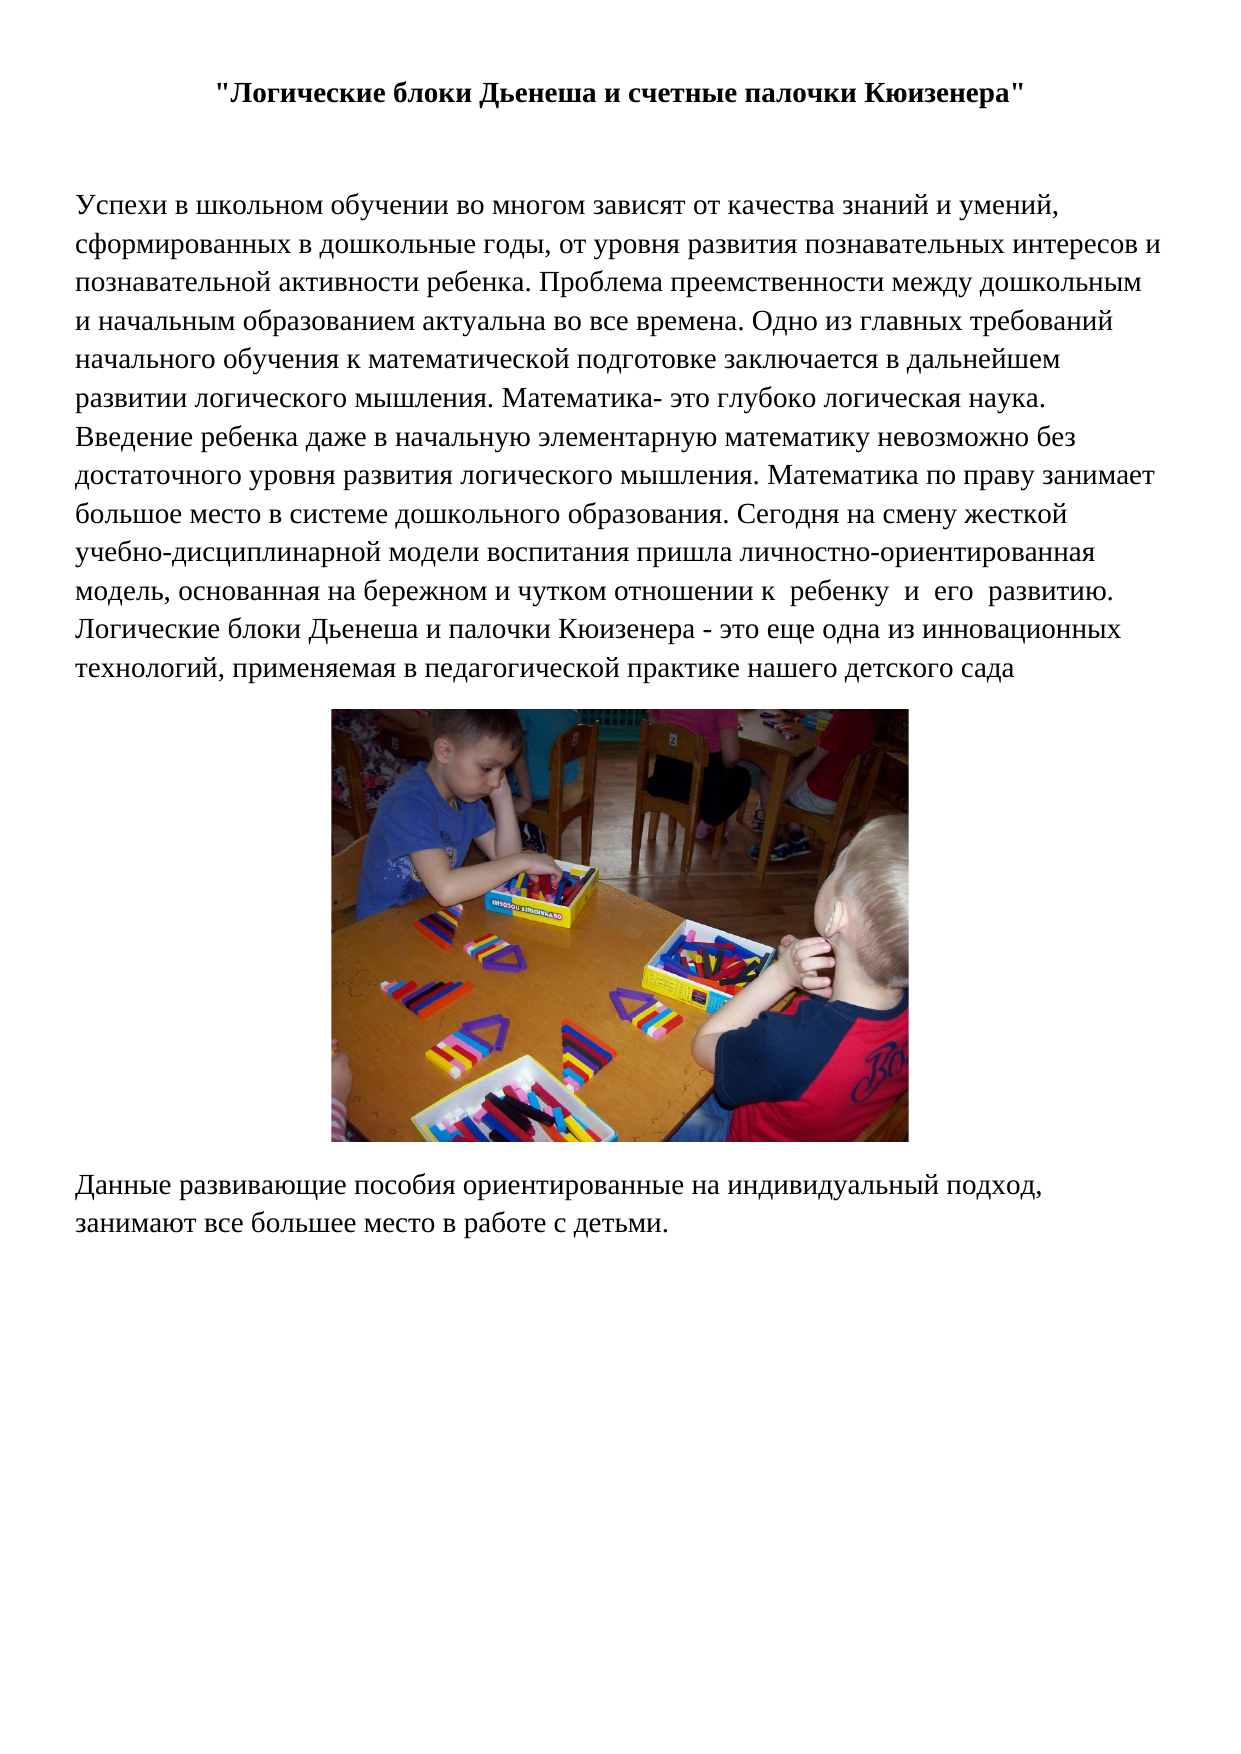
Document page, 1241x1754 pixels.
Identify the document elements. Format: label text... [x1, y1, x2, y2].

text "Логические блоки Дьенеша и счетные палочки Кюизенера" [75, 75, 1165, 108]
text Данные развивающие пособия ориентированные на индивидуальный подход, занимают все большее место в работе с детьми. [75, 1167, 1165, 1239]
picture [331, 709, 909, 1142]
picture [536, 757, 544, 766]
text Успехи в школьном обучении во многом зависят от качества знаний и умений, сформированных в дошкольные годы, от уровня развития познавательных интересов и познавательной активности ребенка. Проблема преемственности между дошкольным и начальным образованием актуальна во все времена. Одно из главных требований начального обучения к математической подготовке заключается в дальнейшем развитии логического мышления. Математика- это глубоко логическая наука. Введение ребенка даже в начальную элементарную математику невозможно без достаточного уровня развития логического мышления. Математика по праву занимает большое место в системе дошкольного образования. Сегодня на смену жесткой учебно-дисциплинарной модели воспитания пришла личностно-ориентированная модель, основанная на бережном и чутком отношении к ребенку и его развитию. Логические блоки Дьенеша и палочки Кюизенера - это еще одна из инновационных технологий, применяемая в педагогической практике нашего детского сада [75, 187, 1165, 683]
